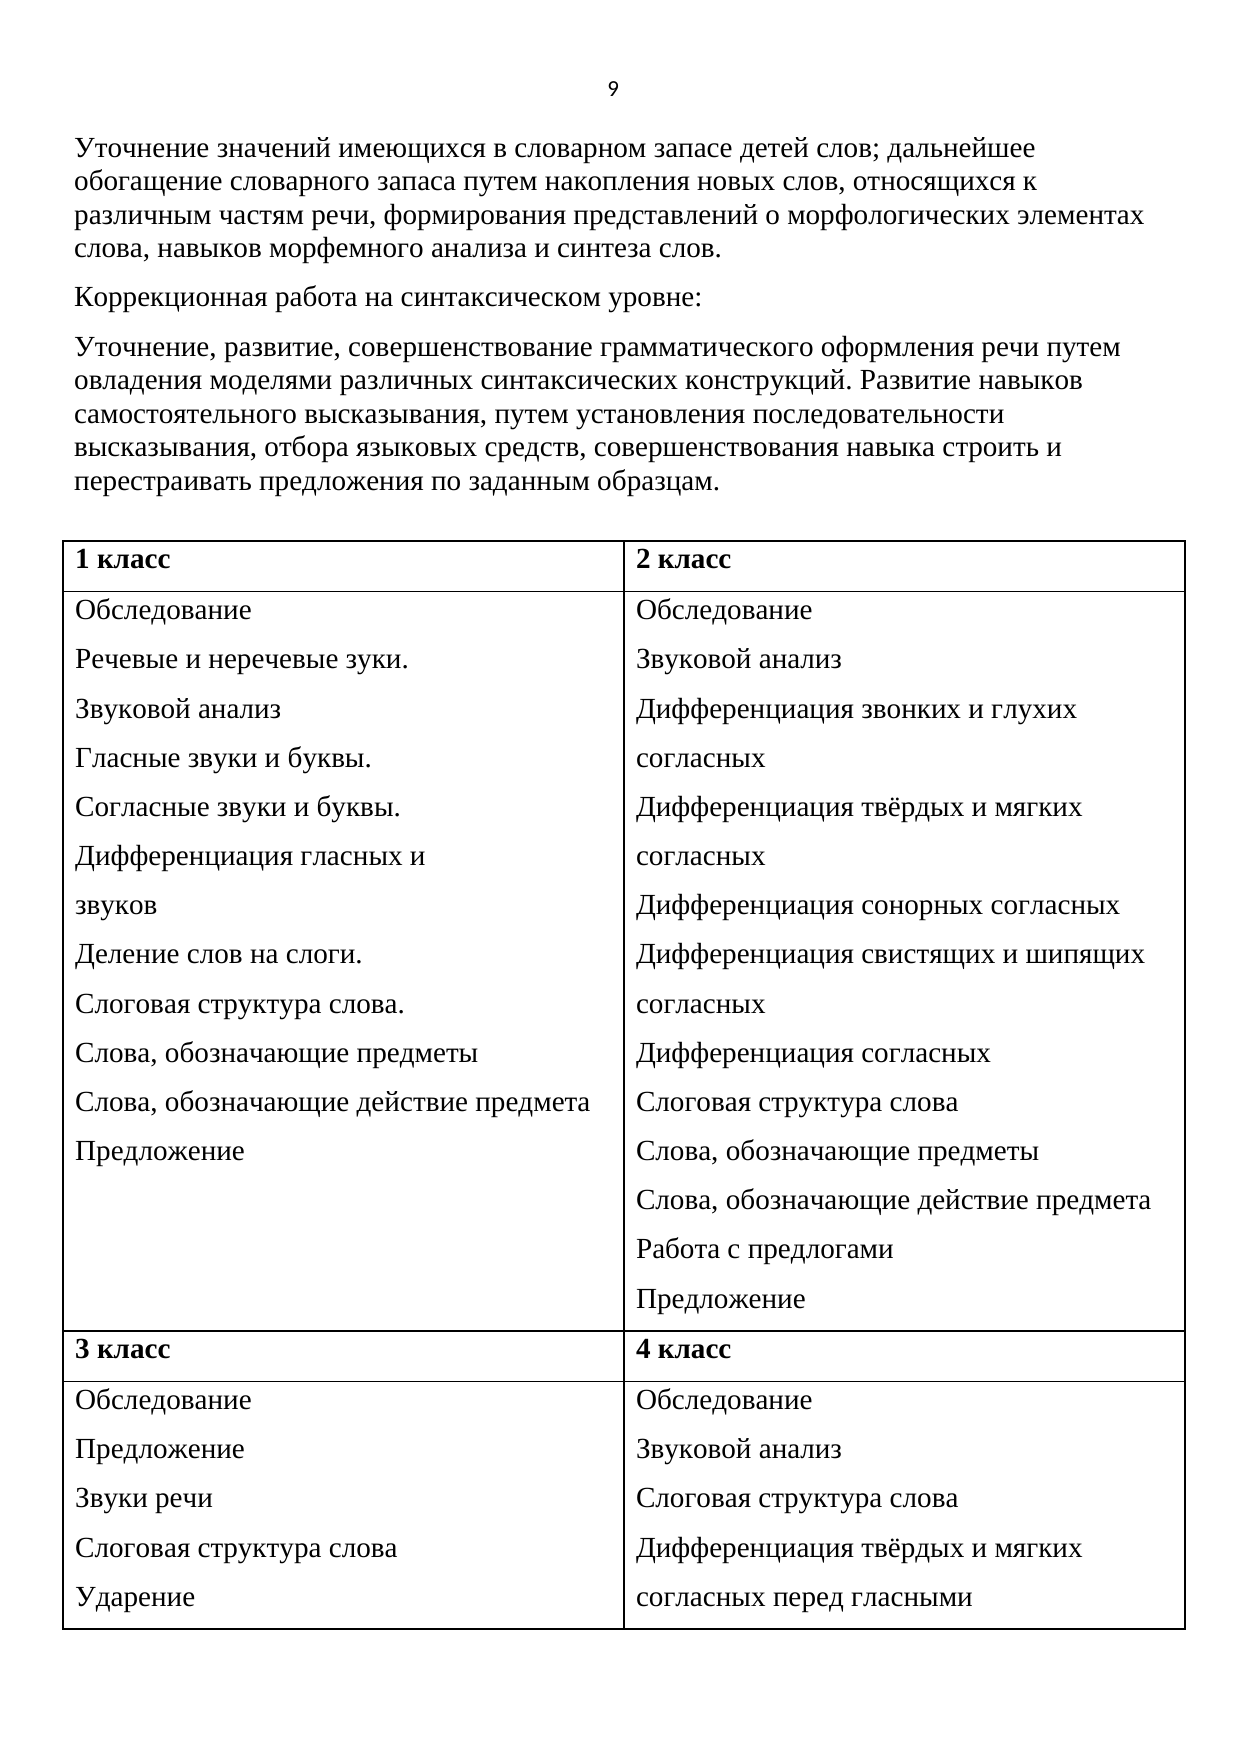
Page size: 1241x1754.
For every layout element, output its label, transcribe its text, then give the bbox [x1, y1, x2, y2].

text Коррекционная работа на синтаксическом уровне: [74, 279, 1152, 313]
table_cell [64, 1382, 623, 1628]
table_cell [625, 1382, 1184, 1628]
table_cell 3 класс [64, 1332, 623, 1381]
text Уточнение, развитие, совершенствование грамматического оформления речи путем овладения моделями различных синтаксических конструкций. Развитие навыков самостоятельного высказывания, путем установления последовательности высказывания, отбора языковых средств, совершенствования навыка строить и перестраивать предложения по заданным образцам. [74, 329, 1152, 496]
table_header 1 класс [64, 542, 623, 591]
table_header 2 класс [625, 542, 1184, 591]
text Уточнение значений имеющихся в словарном запасе детей слов; дальнейшее обогащение словарного запаса путем накопления новых слов, относящихся к различным частям речи, формирования представлений о морфологических элементах слова, навыков морфемного анализа и синтеза слов. [74, 130, 1152, 264]
table_cell Обследование Звуковой анализ Дифференциация звонких и глухих согласных Дифференциация твёрдых и мягких согласных Дифференциация сонорных согласных Дифференциация свистящих и шипящих согласных Дифференциация согласных Слоговая структура слова Слова, обозначающие предметы Слова, обозначающие действие предмета Работа с предлогами Предложение [625, 592, 1184, 1330]
table_cell 4 класс [625, 1332, 1184, 1381]
table_cell Обследование Речевые и неречевые зуки. Звуковой анализ Гласные звуки и буквы. Согласные звуки и буквы. Дифференциация гласных и звуков Деление слов на слоги. Слоговая структура слова. Слова, обозначающие предметы Слова, обозначающие действие предмета Предложение [64, 592, 623, 1330]
